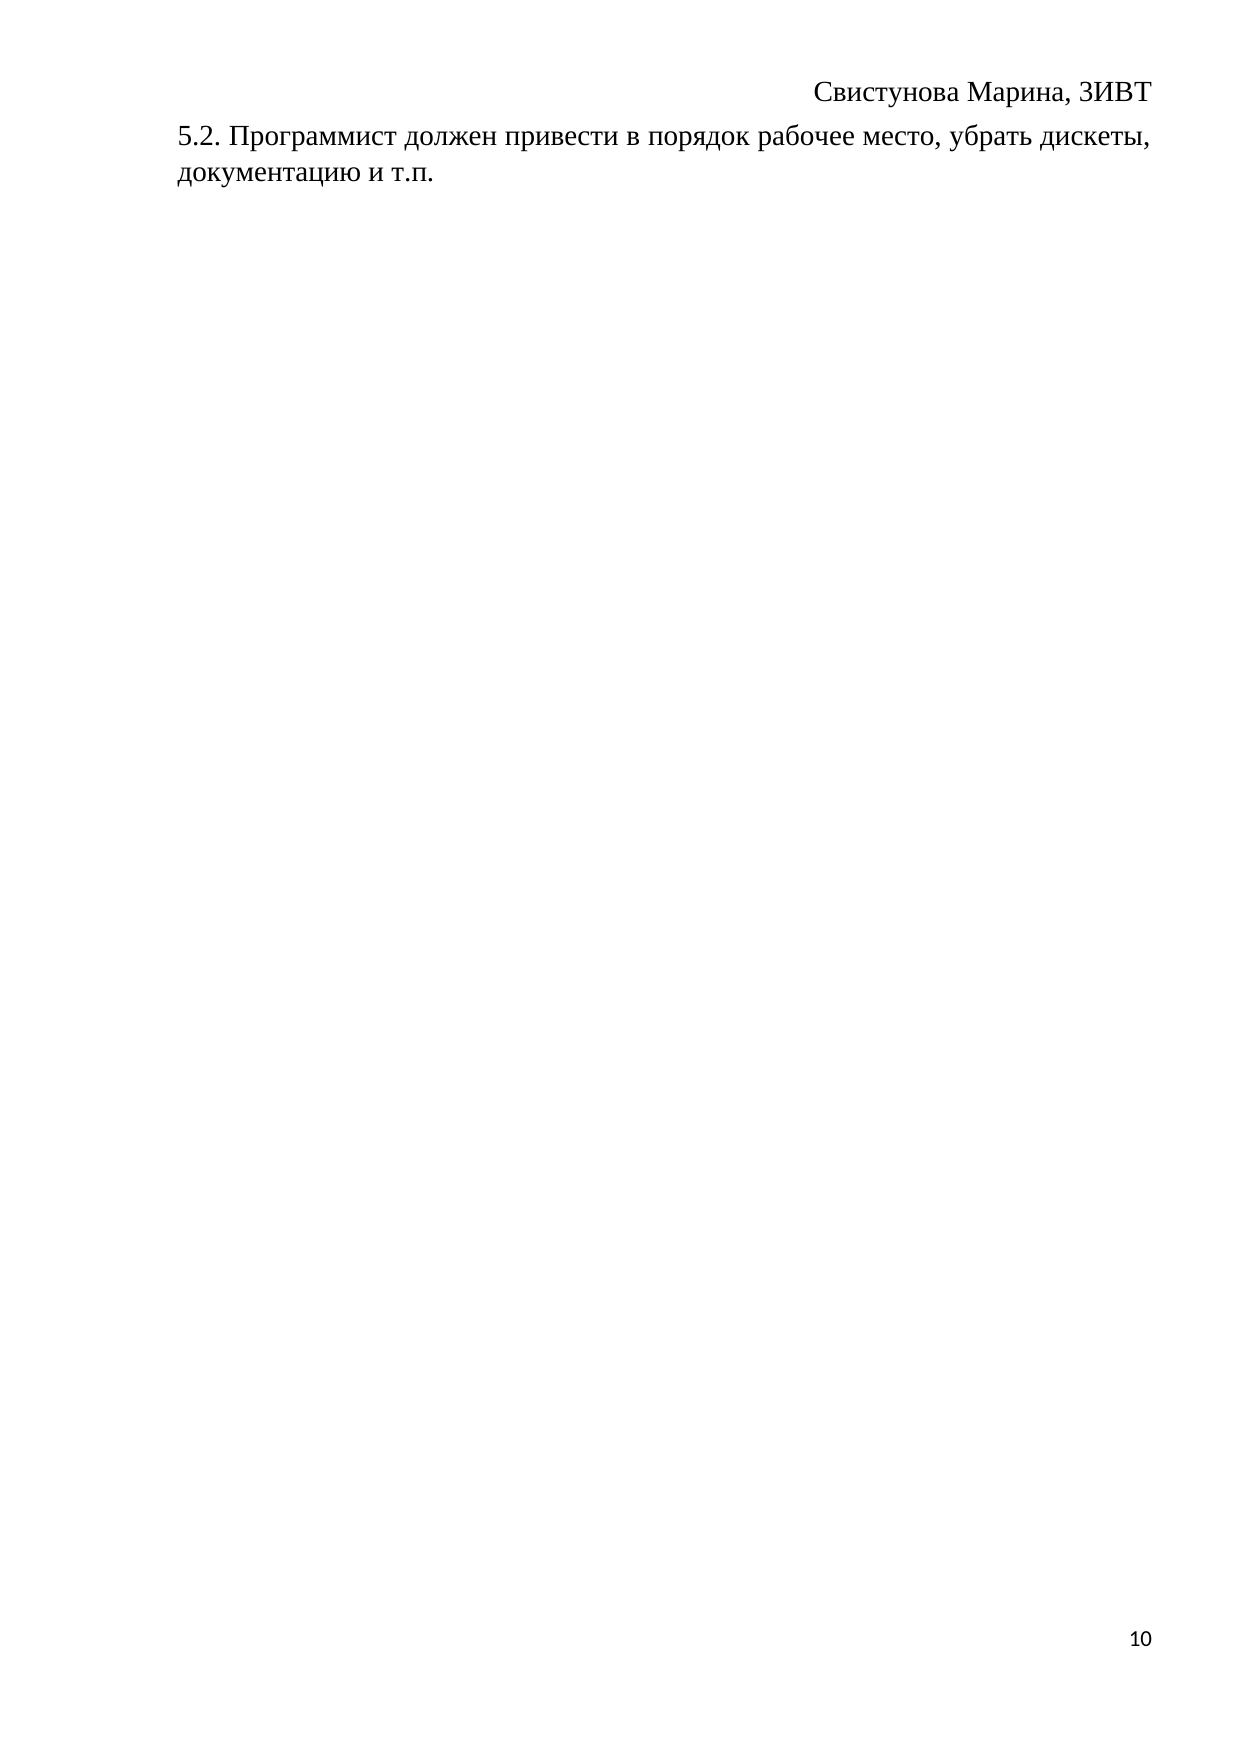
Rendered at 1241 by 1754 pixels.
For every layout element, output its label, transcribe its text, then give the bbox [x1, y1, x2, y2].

text 5.2. Программист должен привести в порядок рабочее место, убрать дискеты, документацию и т.п. [177, 118, 1152, 188]
